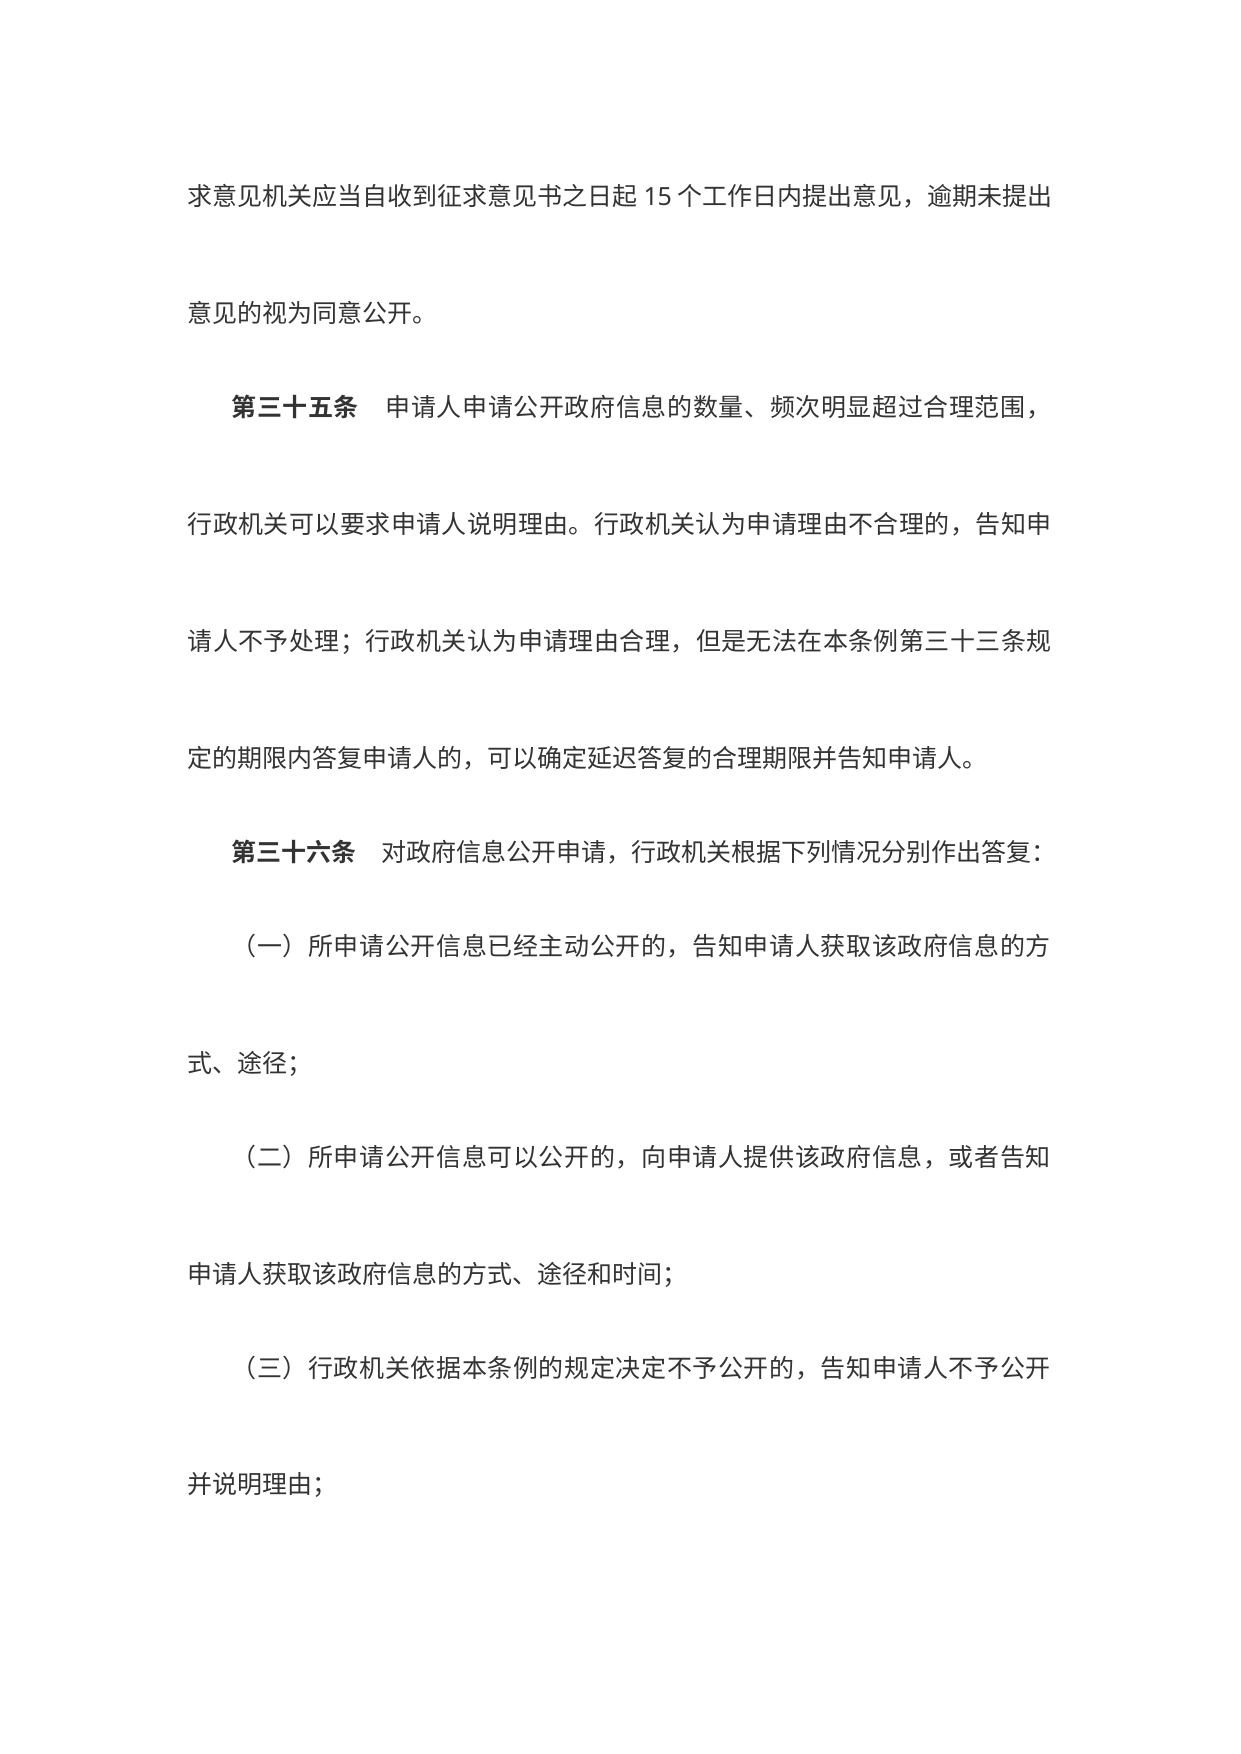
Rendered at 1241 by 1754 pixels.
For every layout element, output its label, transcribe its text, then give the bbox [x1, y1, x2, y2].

text （一）所申请公开信息已经主动公开的，告知申请人获取该政府信息的方式、途径； [187, 912, 1053, 1094]
text （三）行政机关依据本条例的规定决定不予公开的，告知申请人不予公开并说明理由； [187, 1334, 1053, 1516]
text 第三十六条 对政府信息公开申请，行政机关根据下列情况分别作出答复： [187, 818, 1053, 883]
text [187, 162, 1053, 344]
text 第三十五条 申请人申请公开政府信息的数量、频次明显超过合理范围，行政机关可以要求申请人说明理由。行政机关认为申请理由不合理的，告知申请人不予处理；行政机关认为申请理由合理，但是无法在本条例第三十三条规定的期限内答复申请人的，可以确定延迟答复的合理期限并告知申请人。 [187, 373, 1053, 789]
text （二）所申请公开信息可以公开的，向申请人提供该政府信息，或者告知申请人获取该政府信息的方式、途径和时间； [187, 1123, 1053, 1305]
